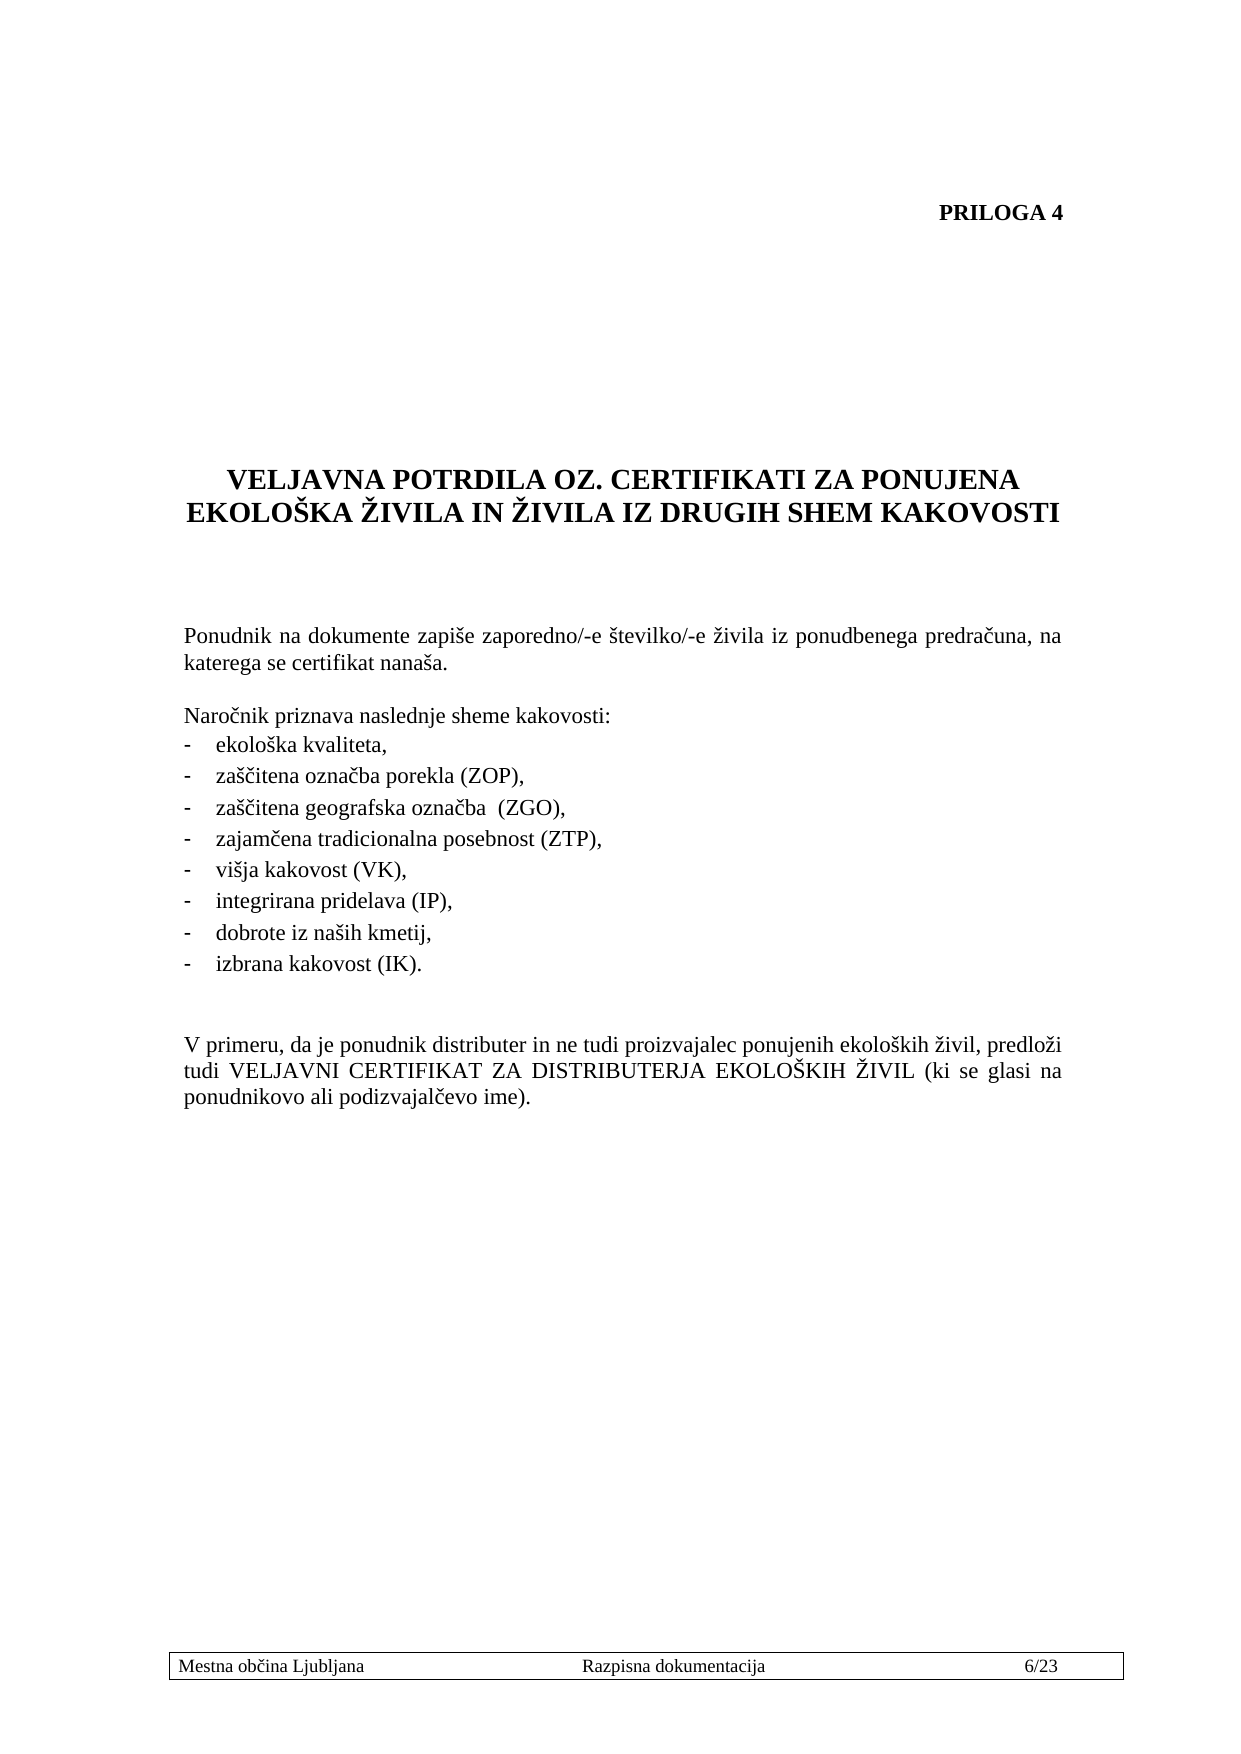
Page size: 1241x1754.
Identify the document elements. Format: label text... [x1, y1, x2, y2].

text Naročnik priznava naslednje sheme kakovosti: [184, 702, 1063, 728]
list zaščitena označba porekla (ZOP), [184, 759, 1063, 791]
text EKOLOŠKA ŽIVILA IN ŽIVILA IZ DRUGIH SHEM KAKOVOSTI [184, 496, 1063, 529]
list zajamčena tradicionalna posebnost (ZTP), [184, 822, 1063, 853]
list integrirana pridelava (IP), [184, 884, 1063, 916]
text V primeru, da je ponudnik distributer in ne tudi proizvajalec ponujenih ekoloških živil, predloži tudi VELJAVNI CERTIFIKAT ZA DISTRIBUTERJA EKOLOŠKIH ŽIVIL (ki se glasi na ponudnikovo ali podizvajalčevo ime). [184, 1031, 1063, 1110]
list zaščitena geografska označba (ZGO), [184, 791, 1063, 822]
text VELJAVNA POTRDILA OZ. CERTIFIKATI ZA PONUJENA [184, 462, 1063, 496]
text PRILOGA 4 [66, 198, 1063, 225]
list izbrana kakovost (IK). [184, 947, 1063, 978]
text Ponudnik na dokumente zapiše zaporedno/-e številko/-e živila iz ponudbenega predračuna, na katerega se certifikat nanaša. [184, 623, 1063, 675]
list višja kakovost (VK), [184, 853, 1063, 884]
list dobrote iz naših kmetij, [184, 916, 1063, 947]
list ekološka kvaliteta, [184, 728, 1063, 759]
